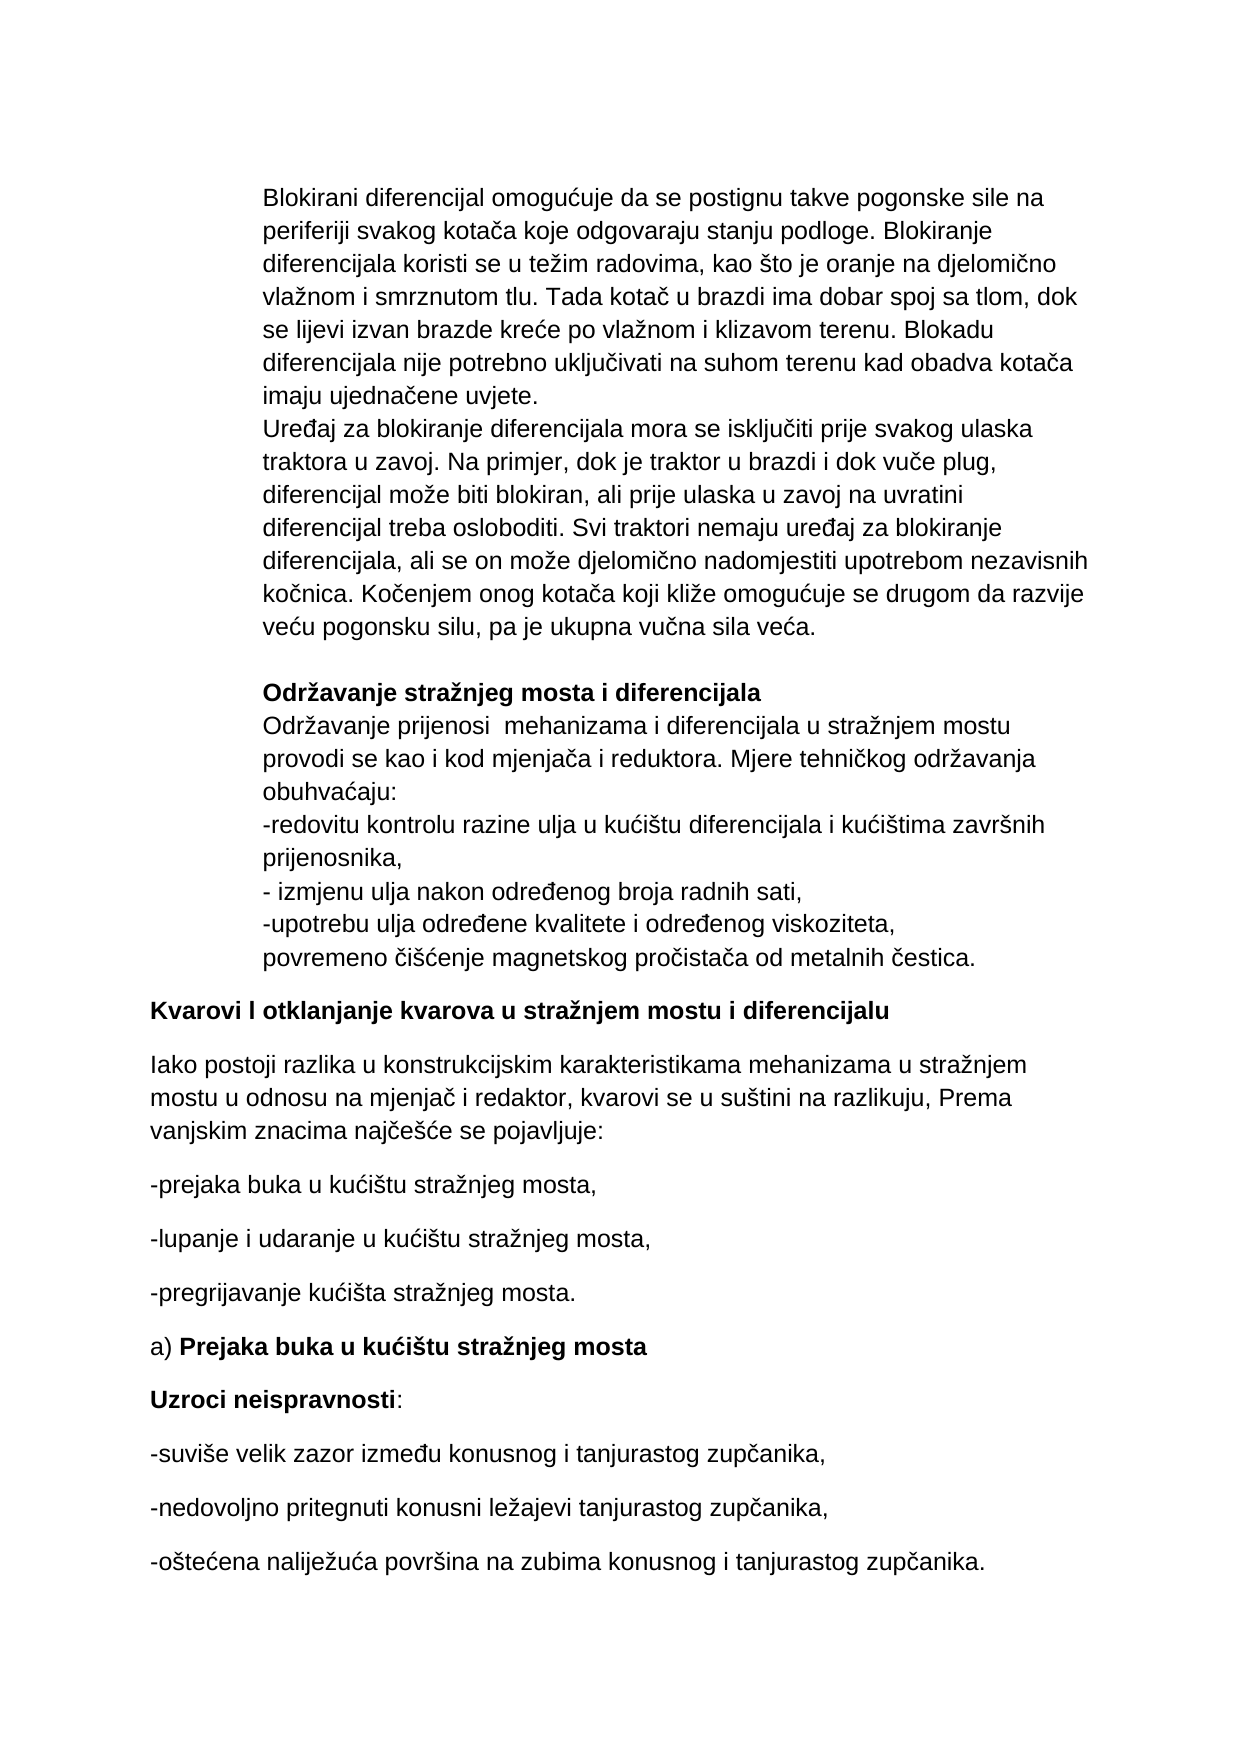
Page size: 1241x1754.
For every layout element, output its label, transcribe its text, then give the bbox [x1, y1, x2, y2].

text -suviše velik zazor između konusnog i tanjurastog zupčanika, [150, 1439, 1090, 1468]
text Iako postoji razlika u konstrukcijskim karakteristikama mehanizama u stražnjem mostu u odnosu na mjenjač i redaktor, kvarovi se u suštini na razlikuju, Prema vanjskim znacima najčešće se pojavljuje: [150, 1050, 1090, 1145]
text -oštećena naliježuća površina na zubima konusnog i tanjurastog zupčanika. [150, 1547, 1090, 1576]
list Održavanje prijenosi mehanizama i diferencijala u stražnjem mostu provodi se kao i kod mjenjača i reduktora. Mjere tehničkog održavanja obuhvaćaju: [262, 711, 1090, 806]
list Održavanje stražnjeg mosta i diferencijala [262, 678, 1090, 707]
text Kvarovi l otklanjanje kvarova u stražnjem mostu i diferencijalu [150, 996, 1090, 1025]
text -nedovoljno pritegnuti konusni ležajevi tanjurastog zupčanika, [150, 1493, 1090, 1522]
list -upotrebu ulja određene kvalitete i određenog viskoziteta, povremeno čišćenje magnetskog pročistača od metalnih čestica. [262, 909, 1090, 971]
text -lupanje i udaranje u kućištu stražnjeg mosta, [150, 1224, 1090, 1253]
text Uzroci neispravnosti: [150, 1386, 1090, 1414]
list - izmjenu ulja nakon određenog broja radnih sati, [262, 876, 1090, 905]
list Uređaj za blokiranje diferencijala mora se isključiti prije svakog ulaska traktora u zavoj. Na primjer, dok je traktor u brazdi i dok vuče plug, diferencijal može biti blokiran, ali prije ulaska u zavoj na uvratini diferencijal treba osloboditi. Svi traktori nemaju uređaj za blokiranje diferencijala, ali se on može djelomično nadomjestiti upotrebom nezavisnih kočnica. Kočenjem onog kotača koji kliže omogućuje se drugom da razvije veću pogonsku silu, pa je ukupna vučna sila veća. [262, 414, 1090, 641]
list Blokirani diferencijal omogućuje da se postignu takve pogonske sile na periferiji svakog kotača koje odgovaraju stanju podloge. Blokiranje diferencijala koristi se u težim radovima, kao što je oranje na djelomično vlažnom i smrznutom tlu. Tada kotač u brazdi ima dobar spoj sa tlom, dok se lijevi izvan brazde kreće po vlažnom i klizavom terenu. Blokadu diferencijala nije potrebno uključivati na suhom terenu kad obadva kotača imaju ujednačene uvjete. [262, 183, 1090, 410]
text -prejaka buka u kućištu stražnjeg mosta, [150, 1170, 1090, 1199]
text a) Prejaka buka u kućištu stražnjeg mosta [150, 1332, 1090, 1360]
text -pregrijavanje kućišta stražnjeg mosta. [150, 1278, 1090, 1307]
list -redovitu kontrolu razine ulja u kućištu diferencijala i kućištima završnih prijenosnika, [262, 810, 1090, 872]
